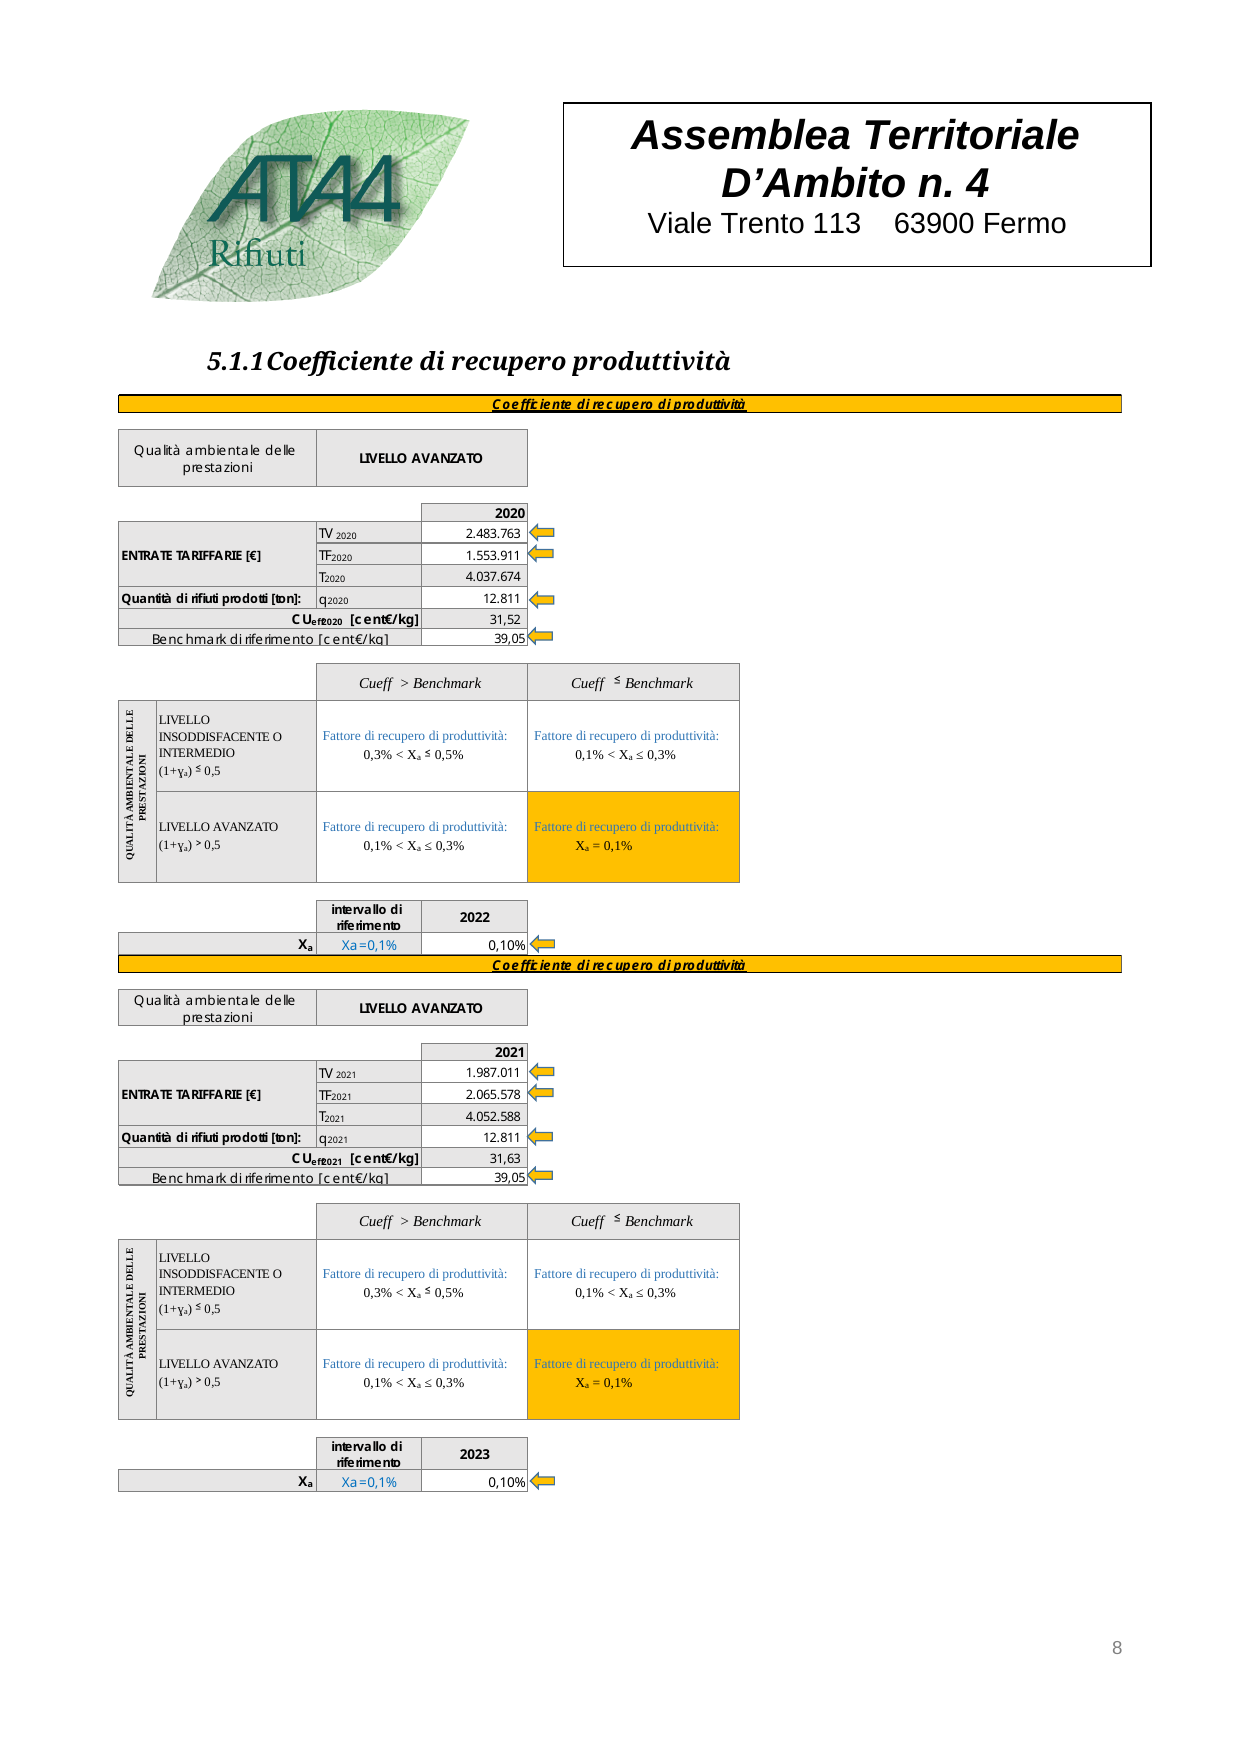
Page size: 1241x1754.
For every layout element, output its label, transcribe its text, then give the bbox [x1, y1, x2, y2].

subtitle Coefficiente di recupero produttività [193, 344, 1122, 378]
